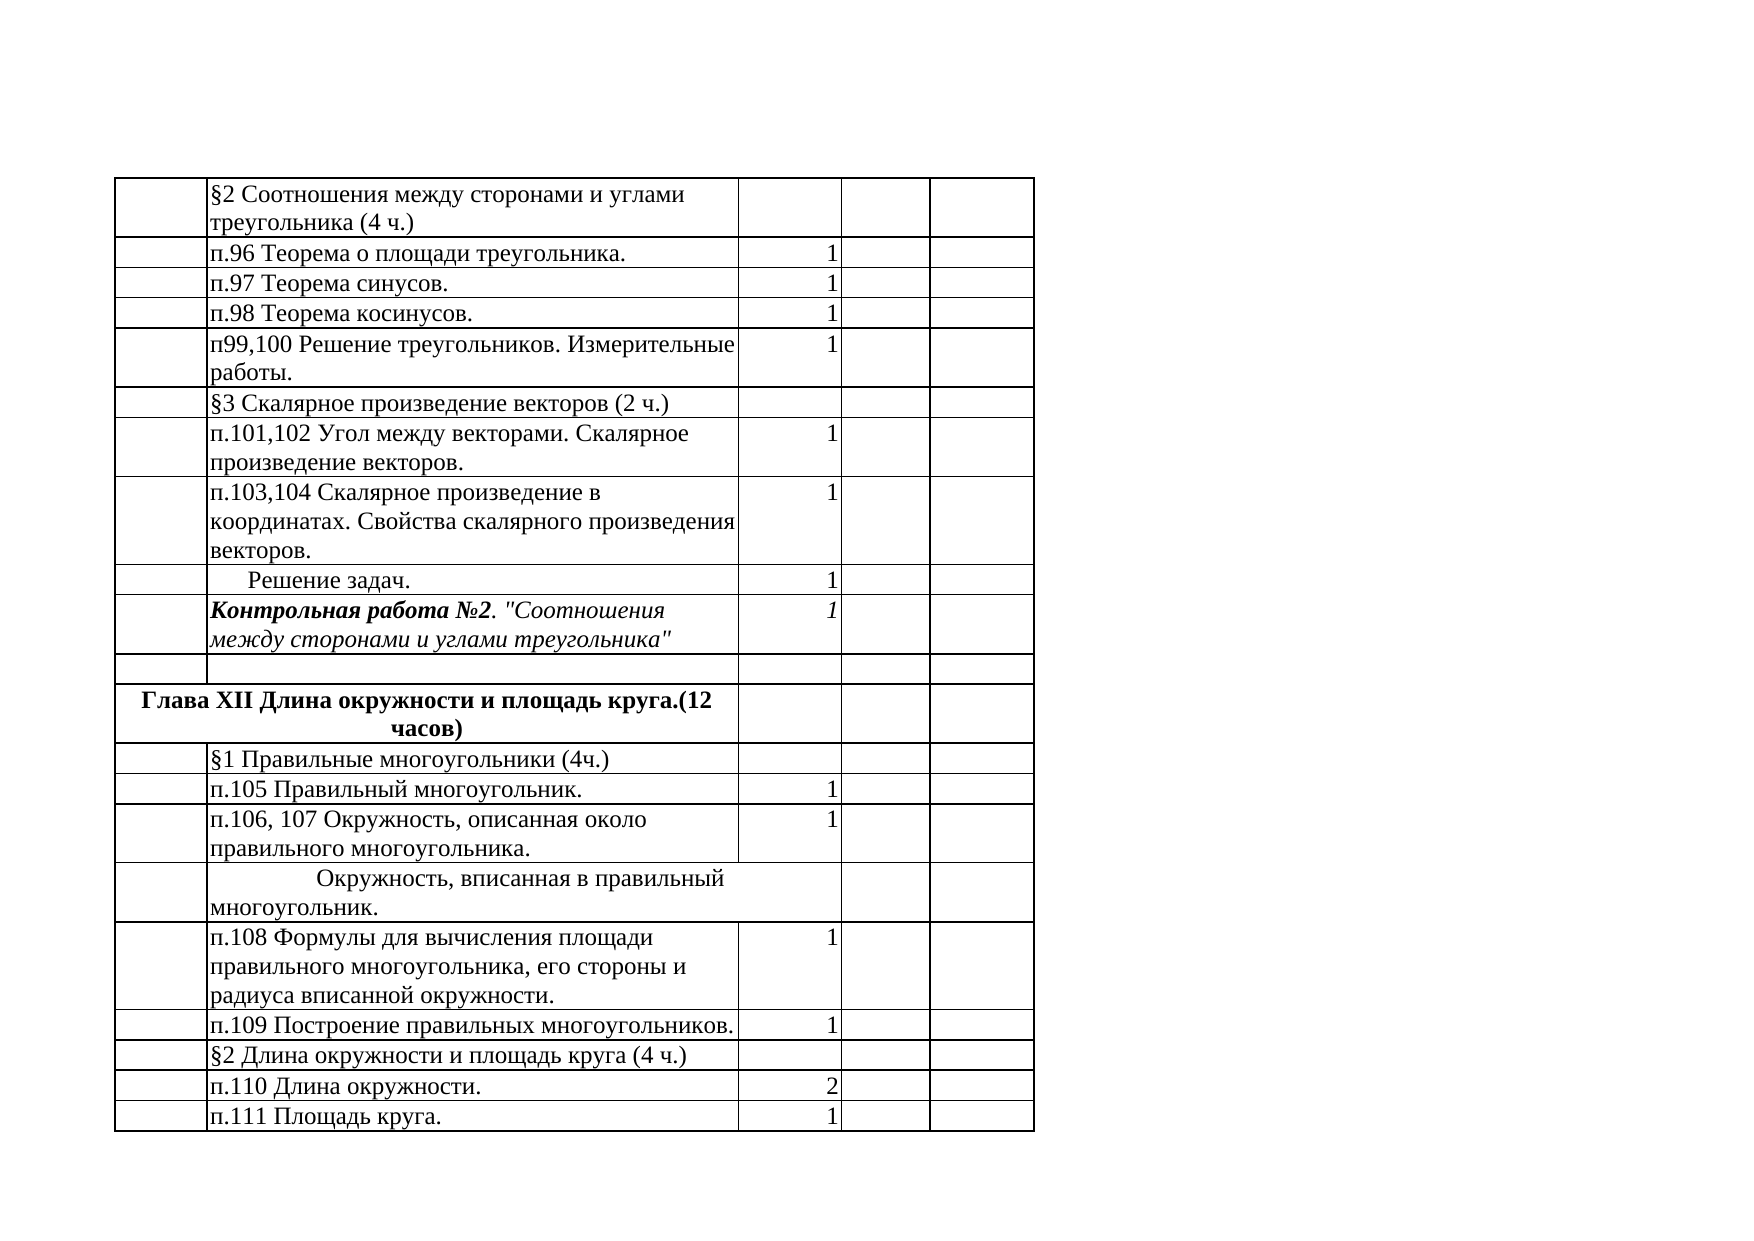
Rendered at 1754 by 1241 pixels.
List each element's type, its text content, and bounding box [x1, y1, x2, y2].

table_cell Глава XII Длина окружности и площадь круга.(12 часов) [116, 685, 738, 742]
table_cell [116, 388, 206, 417]
table_cell 1 [739, 268, 841, 297]
table_cell [116, 923, 206, 1009]
table_cell [931, 298, 1033, 327]
table_cell [116, 1101, 206, 1130]
table_cell [739, 388, 841, 417]
table_cell 1 [739, 329, 841, 386]
table_cell [842, 685, 929, 742]
table_cell п.103,104 Скалярное произведение в координатах. Свойства скалярного произведения векторов. [208, 477, 738, 563]
table_cell 1 [739, 565, 841, 594]
table_cell [931, 565, 1033, 594]
table_cell [842, 388, 929, 417]
table_cell 1 [739, 923, 841, 1009]
table_cell [931, 595, 1033, 653]
table_cell [739, 685, 841, 742]
table_cell [842, 477, 929, 563]
table_cell [931, 744, 1033, 772]
table_cell [116, 565, 206, 594]
table_cell [208, 655, 738, 683]
table_cell [739, 1041, 841, 1069]
table_cell [931, 329, 1033, 386]
table_cell [739, 179, 841, 236]
table_cell [842, 179, 929, 236]
table_cell [931, 923, 1033, 1009]
table_cell [116, 774, 206, 803]
table_cell п.109 Построение правильных многоугольников. [208, 1010, 738, 1039]
table_cell [842, 329, 929, 386]
table_cell [116, 655, 206, 683]
table_cell [842, 238, 929, 267]
table_cell [739, 655, 841, 683]
table_cell [931, 477, 1033, 563]
table_cell 1 [739, 298, 841, 327]
table_cell Контрольная работа №2. "Соотношения между сторонами и углами треугольника" [208, 595, 738, 653]
table_cell [842, 774, 929, 803]
table_cell [116, 805, 206, 862]
table_cell [931, 388, 1033, 417]
table_cell [116, 744, 206, 772]
table_cell [842, 268, 929, 297]
table_cell 1 [739, 595, 841, 653]
table_cell п.105 Правильный многоугольник. [208, 774, 738, 803]
table_cell п.111 Площадь круга. [208, 1101, 738, 1130]
table_cell п.101,102 Угол между векторами. Скалярное произведение векторов. [208, 418, 738, 476]
table_cell 1 [739, 774, 841, 803]
table_cell 1 [739, 1101, 841, 1130]
table_cell [931, 268, 1033, 297]
table_cell п.98 Теорема косинусов. [208, 298, 738, 327]
table_cell [931, 1041, 1033, 1069]
table_cell [116, 1041, 206, 1069]
table_cell [116, 477, 206, 563]
table_cell п.106, 107 Окружность, описанная около правильного многоугольника. [208, 805, 738, 862]
table_cell п.110 Длина окружности. [208, 1071, 738, 1100]
table_cell [116, 179, 206, 236]
table_cell [116, 298, 206, 327]
table_cell 1 [739, 805, 841, 862]
table_cell [842, 655, 929, 683]
table_cell 1 [739, 238, 841, 267]
table_cell [931, 685, 1033, 742]
table_cell [842, 863, 929, 921]
table_cell 1 [739, 1010, 841, 1039]
table_cell 1 [739, 418, 841, 476]
table_cell §2 Длина окружности и площадь круга (4 ч.) [208, 1041, 738, 1069]
table_cell §3 Скалярное произведение векторов (2 ч.) [208, 388, 738, 417]
table_cell [842, 418, 929, 476]
table_cell [116, 1071, 206, 1100]
table_cell 2 [739, 1071, 841, 1100]
table_cell п.108 Формулы для вычисления площади правильного многоугольника, его стороны и радиуса вписанной окружности. [208, 923, 738, 1009]
table_cell [931, 418, 1033, 476]
table_cell §1 Правильные многоугольники (4ч.) [208, 744, 738, 772]
table_cell [842, 1010, 929, 1039]
table_cell [116, 238, 206, 267]
table_cell [842, 595, 929, 653]
table_cell Окружность, вписанная в правильный многоугольник. [208, 863, 841, 921]
table_cell [116, 863, 206, 921]
table_cell [931, 238, 1033, 267]
table_cell [931, 1071, 1033, 1100]
table_cell [842, 298, 929, 327]
table_cell [931, 863, 1033, 921]
table_cell [931, 1101, 1033, 1130]
table_cell [116, 268, 206, 297]
table_cell [116, 1010, 206, 1039]
table_cell п.97 Теорема синусов. [208, 268, 738, 297]
table_cell [842, 923, 929, 1009]
table_cell [842, 1041, 929, 1069]
table_cell [116, 329, 206, 386]
table_cell п.96 Теорема о площади треугольника. [208, 238, 738, 267]
table_cell [931, 774, 1033, 803]
table_cell [931, 805, 1033, 862]
table_cell Решение задач. [208, 565, 738, 594]
table_cell п99,100 Решение треугольников. Измерительные работы. [208, 329, 738, 386]
table_cell §2 Соотношения между сторонами и углами треугольника (4 ч.) [208, 179, 738, 236]
table_cell [116, 418, 206, 476]
table_cell [116, 595, 206, 653]
table_cell [739, 744, 841, 772]
table_cell [842, 565, 929, 594]
table_cell [842, 1071, 929, 1100]
table_cell [931, 179, 1033, 236]
table_cell [842, 805, 929, 862]
table_cell [931, 655, 1033, 683]
table_cell [842, 744, 929, 772]
table_cell [842, 1101, 929, 1130]
table_cell 1 [739, 477, 841, 563]
table_cell [931, 1010, 1033, 1039]
